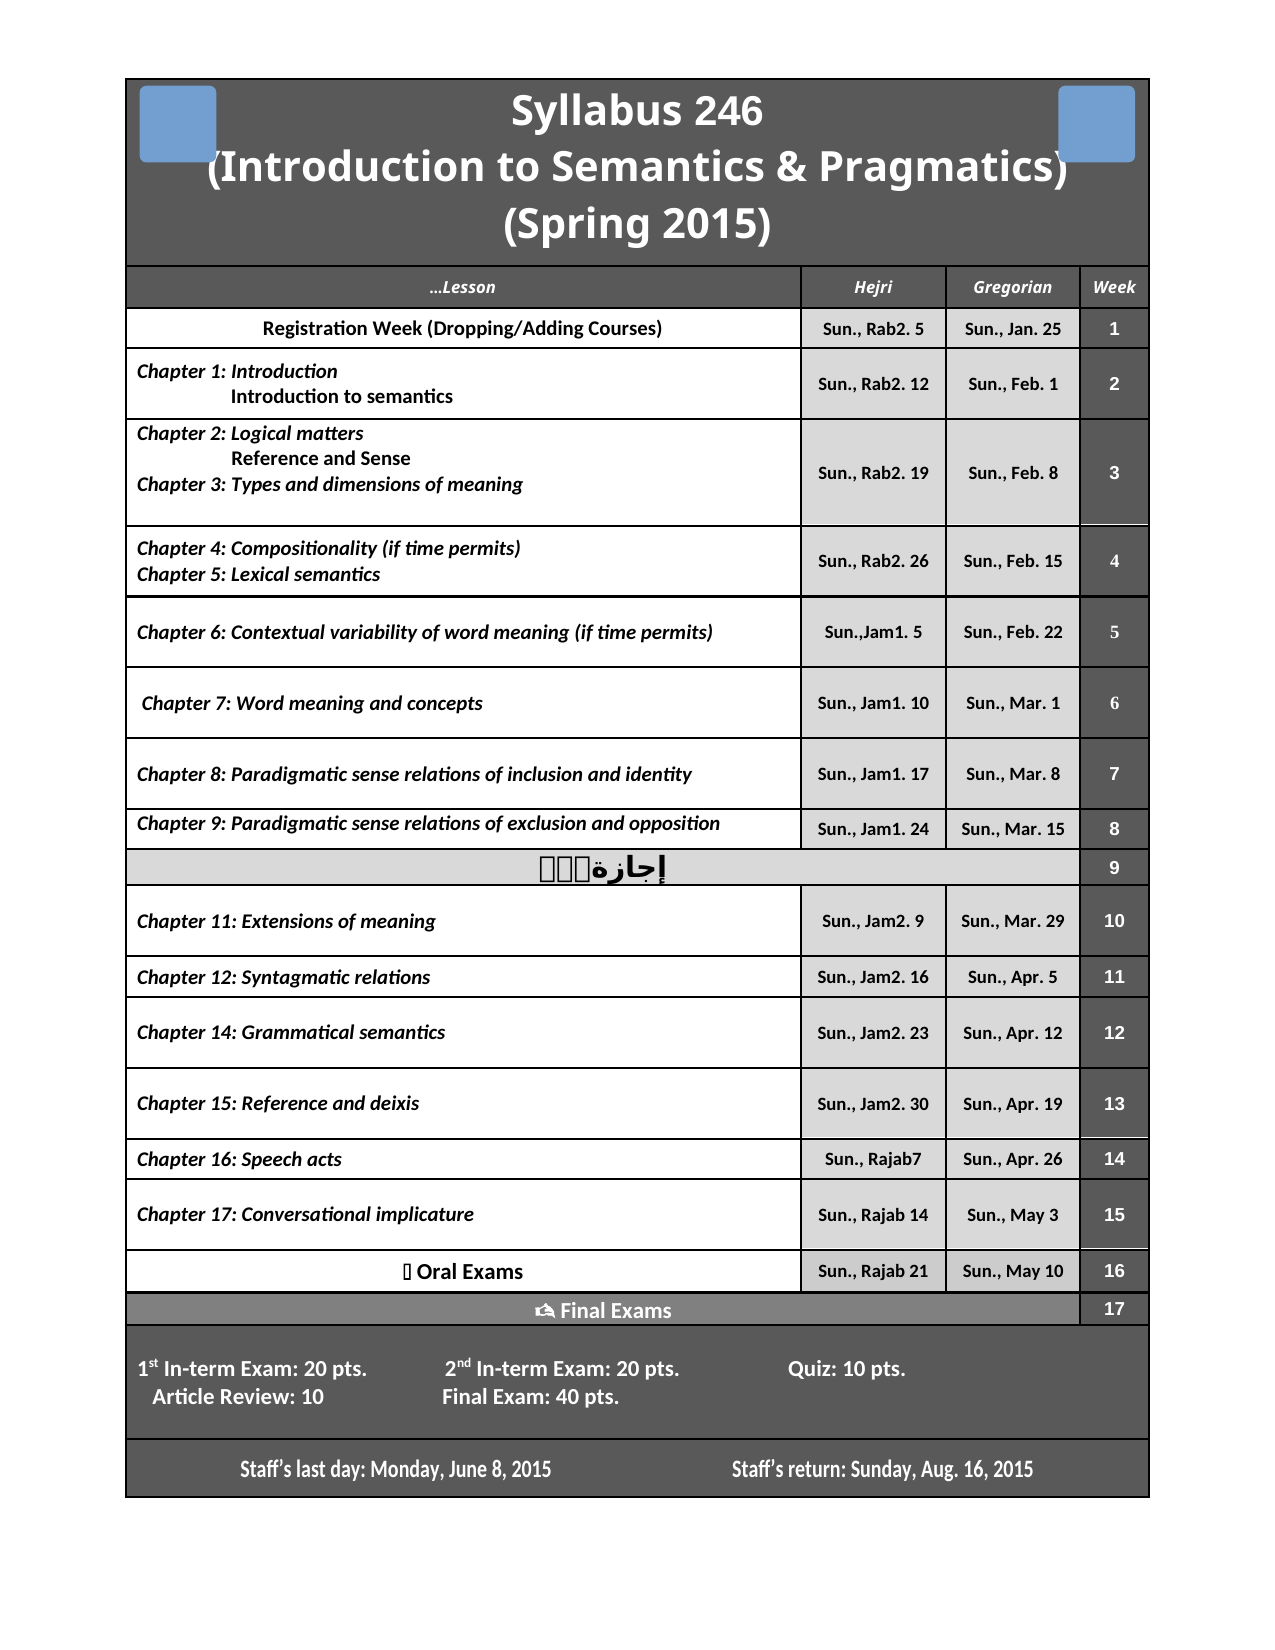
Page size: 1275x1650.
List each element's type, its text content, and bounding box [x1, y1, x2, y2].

table_cell Sun., May 10 [947, 1251, 1079, 1291]
table_cell 14 [1081, 1140, 1148, 1178]
table_cell Sun., Rab2. 12 [802, 349, 945, 418]
table_cell Sun., Jan. 25 [947, 309, 1079, 347]
table_header 246 Syllabus (Introduction to Semantics & Pragmatics) (Spring 2015) [127, 80, 1148, 265]
table_cell 5 [1081, 598, 1148, 666]
table_cell Sun., Feb. 15 [947, 527, 1079, 595]
table_cell 11 [1081, 957, 1148, 996]
table_cell 2 [1081, 349, 1148, 418]
table_cell Sun., Rajab 21 [802, 1251, 945, 1291]
table_cell Chapter 7: Word meaning and concepts [127, 668, 800, 737]
table_cell Sun., Mar. 1 [947, 668, 1079, 737]
table_cell Sun., Rab2. 26 [802, 527, 945, 595]
table_cell Lesson... [127, 267, 800, 307]
table_cell Sun., Apr. 19 [947, 1069, 1079, 1137]
table_cell Chapter 15: Reference and deixis [127, 1069, 800, 1137]
table_cell 1st In-term Exam: 20 pts. 2nd In-term Exam: 20 pts. Quiz: 10 pts. Article Review: 10 Final Exam: 40 pts. [127, 1326, 1148, 1438]
table_cell Sun., Jam2. 16 [802, 957, 945, 996]
table_cell Sun., Rab2. 5 [802, 309, 945, 347]
table_cell Sun., Apr. 12 [947, 998, 1079, 1067]
table_cell 3 [1081, 420, 1148, 524]
table_cell Staff’s last day: Monday, June 8, 2015 Staff’s return: Sunday, Aug. 16, 2015 [127, 1440, 1148, 1496]
table_cell Sun., Jam1. 10 [802, 668, 945, 737]
table_cell Sun., Jam1. 17 [802, 739, 945, 808]
table_cell Chapter 1: Introduction Introduction to semantics [127, 349, 800, 418]
table_cell Chapter 16: Speech acts [127, 1140, 800, 1178]
table_cell Sun., Jam2. 23 [802, 998, 945, 1067]
table_cell 4 [1081, 527, 1148, 595]
table_cell 17 [1081, 1294, 1148, 1324]
table_cell Sun., Feb. 22 [947, 598, 1079, 666]
table_cell 10 [1081, 886, 1148, 955]
table_cell Hejri [802, 267, 945, 307]
table_cell Chapter 2: Logical matters Reference and Sense Chapter 3: Types and dimensions of meaning [127, 420, 800, 524]
table_cell إجازة [127, 850, 1079, 884]
table_cell 7 [1081, 739, 1148, 808]
table_cell Chapter 4: Compositionality (if time permits) Chapter 5: Lexical semantics [127, 527, 800, 595]
table_cell Sun., Mar. 8 [947, 739, 1079, 808]
table_cell Chapter 9: Paradigmatic sense relations of exclusion and opposition [127, 810, 800, 848]
table_cell Sun.,Jam1. 5 [802, 598, 945, 666]
table_cell Registration Week (Dropping/Adding Courses) [127, 309, 800, 347]
table_cell Sun., Mar. 15 [947, 810, 1079, 848]
table_cell 9 [1081, 850, 1148, 884]
table_cell Sun., Mar. 29 [947, 886, 1079, 955]
table_cell Gregorian [947, 267, 1079, 307]
table_cell 12 [1081, 998, 1148, 1067]
table_cell Chapter 6: Contextual variability of word meaning (if time permits) [127, 598, 800, 666]
table_cell Sun., Apr. 26 [947, 1140, 1079, 1178]
table_cell Sun., Feb. 8 [947, 420, 1079, 524]
table_cell Final Exams [127, 1294, 1079, 1324]
table_cell 1 [1081, 309, 1148, 347]
table_cell Sun., Feb. 1 [947, 349, 1079, 418]
table_cell Week [1081, 267, 1148, 307]
table_cell Sun., Jam1. 24 [802, 810, 945, 848]
table_cell Sun., Rajab7 [802, 1140, 945, 1178]
table_cell Chapter 17: Conversational implicature [127, 1180, 800, 1248]
table_cell 15 [1081, 1180, 1148, 1248]
table_cell Sun., Jam2. 30 [802, 1069, 945, 1137]
table_cell Chapter 8: Paradigmatic sense relations of inclusion and identity [127, 739, 800, 808]
table_cell Sun., May 3 [947, 1180, 1079, 1248]
table_cell Chapter 14: Grammatical semantics [127, 998, 800, 1067]
table_cell Sun., Rab2. 19 [802, 420, 945, 524]
table_cell Chapter 12: Syntagmatic relations [127, 957, 800, 996]
table_cell 13 [1081, 1069, 1148, 1137]
table_cell Sun., Jam2. 9 [802, 886, 945, 955]
table_cell 16 [1081, 1251, 1148, 1291]
table_cell Sun., Rajab 14 [802, 1180, 945, 1248]
table_cell 8 [1081, 810, 1148, 848]
table_cell 6 [1081, 668, 1148, 737]
table_cell Sun., Apr. 5 [947, 957, 1079, 996]
table_cell Chapter 11: Extensions of meaning [127, 886, 800, 955]
table_cell Oral Exams [127, 1251, 800, 1291]
